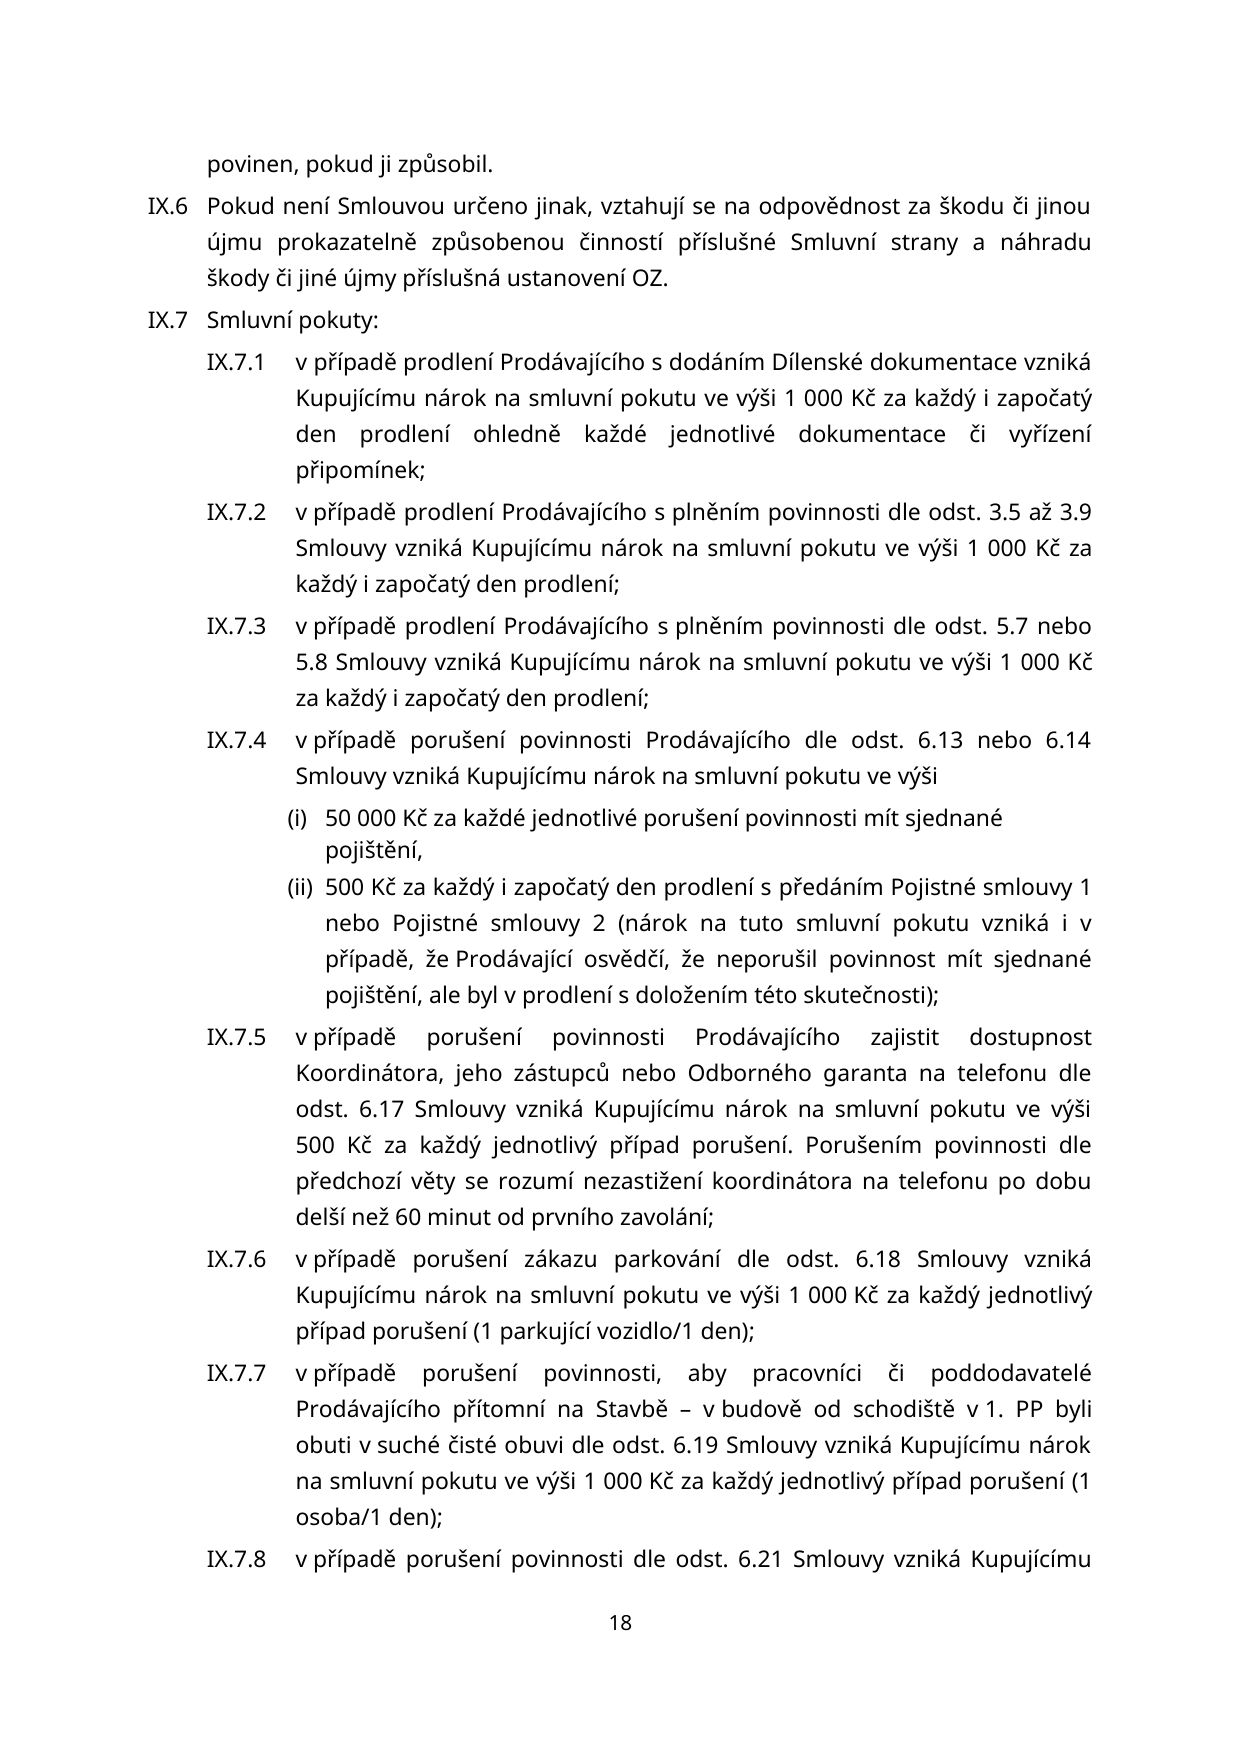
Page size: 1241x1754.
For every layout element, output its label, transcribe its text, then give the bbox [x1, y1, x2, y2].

subtitle v případě porušení povinnosti Prodávajícího dle odst. 6.13 nebo 6.14 Smlouvy vzniká Kupujícímu nárok na smluvní pokutu ve výši [207, 724, 1093, 791]
subtitle v případě porušení zákazu parkování dle odst. 6.18 Smlouvy vzniká Kupujícímu nárok na smluvní pokutu ve výši 1 000 Kč za každý jednotlivý případ porušení (1 parkující vozidlo/1 den); [207, 1243, 1093, 1346]
subtitle v případě porušení povinnosti, aby pracovníci či poddodavatelé Prodávajícího přítomní na Stavbě – v budově od schodiště v 1. PP byli obuti v suché čisté obuvi dle odst. 6.19 Smlouvy vzniká Kupujícímu nárok na smluvní pokutu ve výši 1 000 Kč za každý jednotlivý případ porušení (1 osoba/1 den); [207, 1357, 1093, 1532]
subtitle 500 Kč za každý i započatý den prodlení s předáním Pojistné smlouvy 1 nebo Pojistné smlouvy 2 (nárok na tuto smluvní pokutu vzniká i v případě, že Prodávající osvědčí, že neporušil povinnost mít sjednané pojištění, ale byl v prodlení s doložením této skutečnosti); [287, 871, 1093, 1010]
subtitle Pokud není Smlouvou určeno jinak, vztahují se na odpovědnost za škodu či jinou újmu prokazatelně způsobenou činností příslušné Smluvní strany a náhradu škody či jiné újmy příslušná ustanovení OZ. [148, 190, 1093, 293]
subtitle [148, 148, 1093, 179]
subtitle v případě prodlení Prodávajícího s plněním povinnosti dle odst. 5.7 nebo 5.8 Smlouvy vzniká Kupujícímu nárok na smluvní pokutu ve výši 1 000 Kč za každý i započatý den prodlení; [207, 610, 1093, 713]
subtitle v případě prodlení Prodávajícího s dodáním Dílenské dokumentace vzniká Kupujícímu nárok na smluvní pokutu ve výši 1 000 Kč za každý i započatý den prodlení ohledně každé jednotlivé dokumentace či vyřízení připomínek; [207, 346, 1093, 485]
subtitle v případě porušení povinnosti Prodávajícího zajistit dostupnost Koordinátora, jeho zástupců nebo Odborného garanta na telefonu dle odst. 6.17 Smlouvy vzniká Kupujícímu nárok na smluvní pokutu ve výši 500 Kč za každý jednotlivý případ porušení. Porušením povinnosti dle předchozí věty se rozumí nezastižení koordinátora na telefonu po dobu delší než 60 minut od prvního zavolání; [207, 1021, 1093, 1232]
subtitle v případě prodlení Prodávajícího s plněním povinnosti dle odst. 3.5 až 3.9 Smlouvy vzniká Kupujícímu nárok na smluvní pokutu ve výši 1 000 Kč za každý i započatý den prodlení; [207, 496, 1093, 599]
subtitle Smluvní pokuty: [148, 304, 1093, 335]
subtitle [207, 1543, 1093, 1574]
list 50 000 Kč za každé jednotlivé porušení povinnosti mít sjednané pojištění, [287, 802, 1093, 865]
